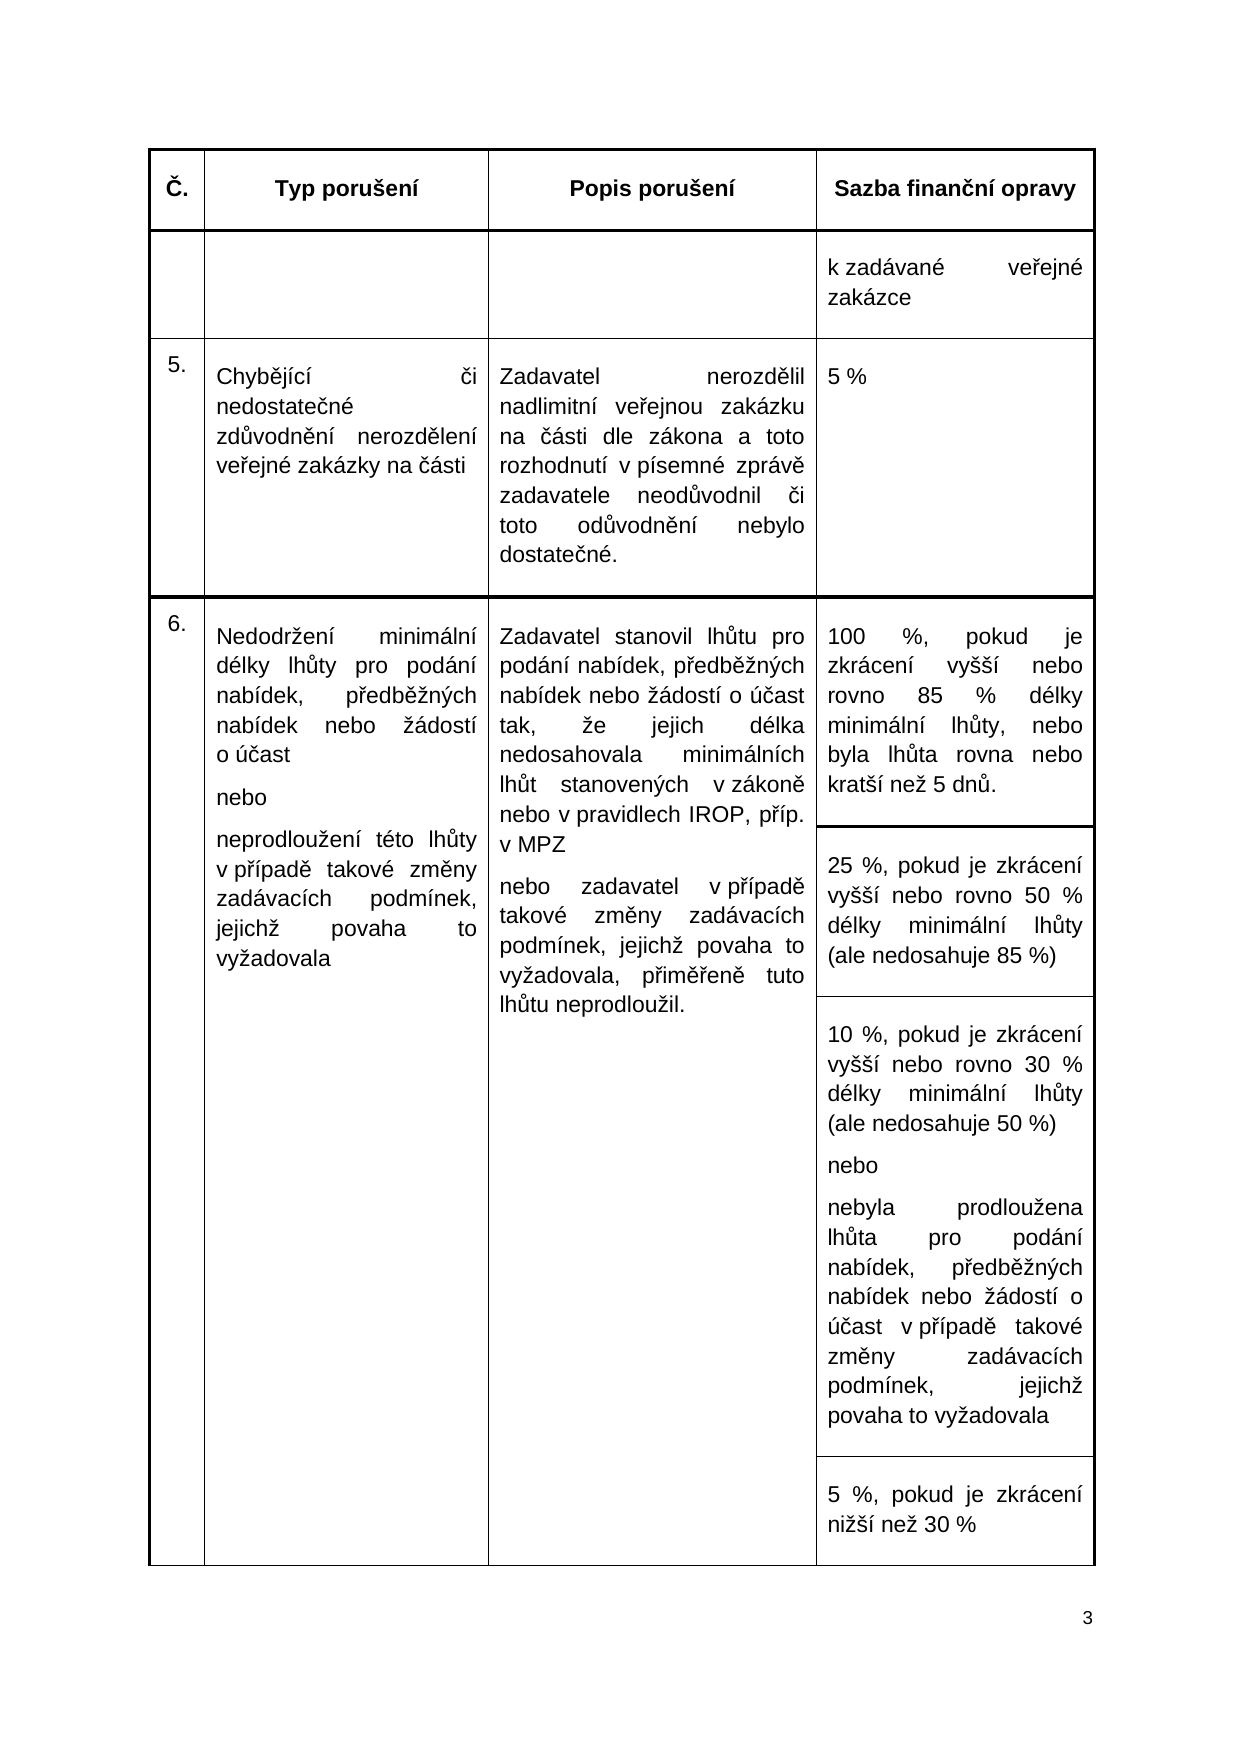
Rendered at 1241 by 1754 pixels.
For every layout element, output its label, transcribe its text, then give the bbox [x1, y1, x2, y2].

table_header Sazba finanční opravy [817, 151, 1093, 229]
table_cell Chybějící či nedostatečné zdůvodnění nerozdělení veřejné zakázky na části [205, 339, 488, 595]
table_cell 100 %, pokud je zkrácení vyšší nebo rovno 85 % délky minimální lhůty, nebo byla lhůta rovna nebo kratší než 5 dnů. [817, 599, 1093, 825]
table_cell Zadavatel nerozdělil nadlimitní veřejnou zakázku na části dle zákona a toto rozhodnutí v písemné zprávě zadavatele neodůvodnil či toto odůvodnění nebylo dostatečné. [489, 339, 816, 595]
table_cell 5 % [817, 339, 1093, 595]
table_header Č. [151, 151, 204, 229]
table_cell Nedodržení minimální délky lhůty pro podání nabídek, předběžných nabídek nebo žádostí o účast nebo neprodloužení této lhůty v případě takové změny zadávacích podmínek, jejichž povaha to vyžadovala [205, 599, 488, 1565]
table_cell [817, 232, 1093, 338]
table_cell 25 %, pokud je zkrácení vyšší nebo rovno 50 % délky minimální lhůty (ale nedosahuje 85 %) [817, 828, 1093, 996]
table_cell 10 %, pokud je zkrácení vyšší nebo rovno 30 % délky minimální lhůty (ale nedosahuje 50 %) nebo nebyla prodloužena lhůta pro podání nabídek, předběžných nabídek nebo žádostí o účast v případě takové změny zadávacích podmínek, jejichž povaha to vyžadovala [817, 997, 1093, 1456]
table_header Typ porušení [205, 151, 488, 229]
table_header Popis porušení [489, 151, 816, 229]
table_cell 5 %, pokud je zkrácení nižší než 30 % [817, 1457, 1093, 1565]
table_cell [151, 339, 204, 595]
table_cell [151, 599, 204, 1565]
table_cell Zadavatel stanovil lhůtu pro podání nabídek, předběžných nabídek nebo žádostí o účast tak, že jejich délka nedosahovala minimálních lhůt stanovených v zákoně nebo v pravidlech IROP, příp. v MPZ nebo zadavatel v případě takové změny zadávacích podmínek, jejichž povaha to vyžadovala, přiměřeně tuto lhůtu neprodloužil. [489, 599, 816, 1565]
